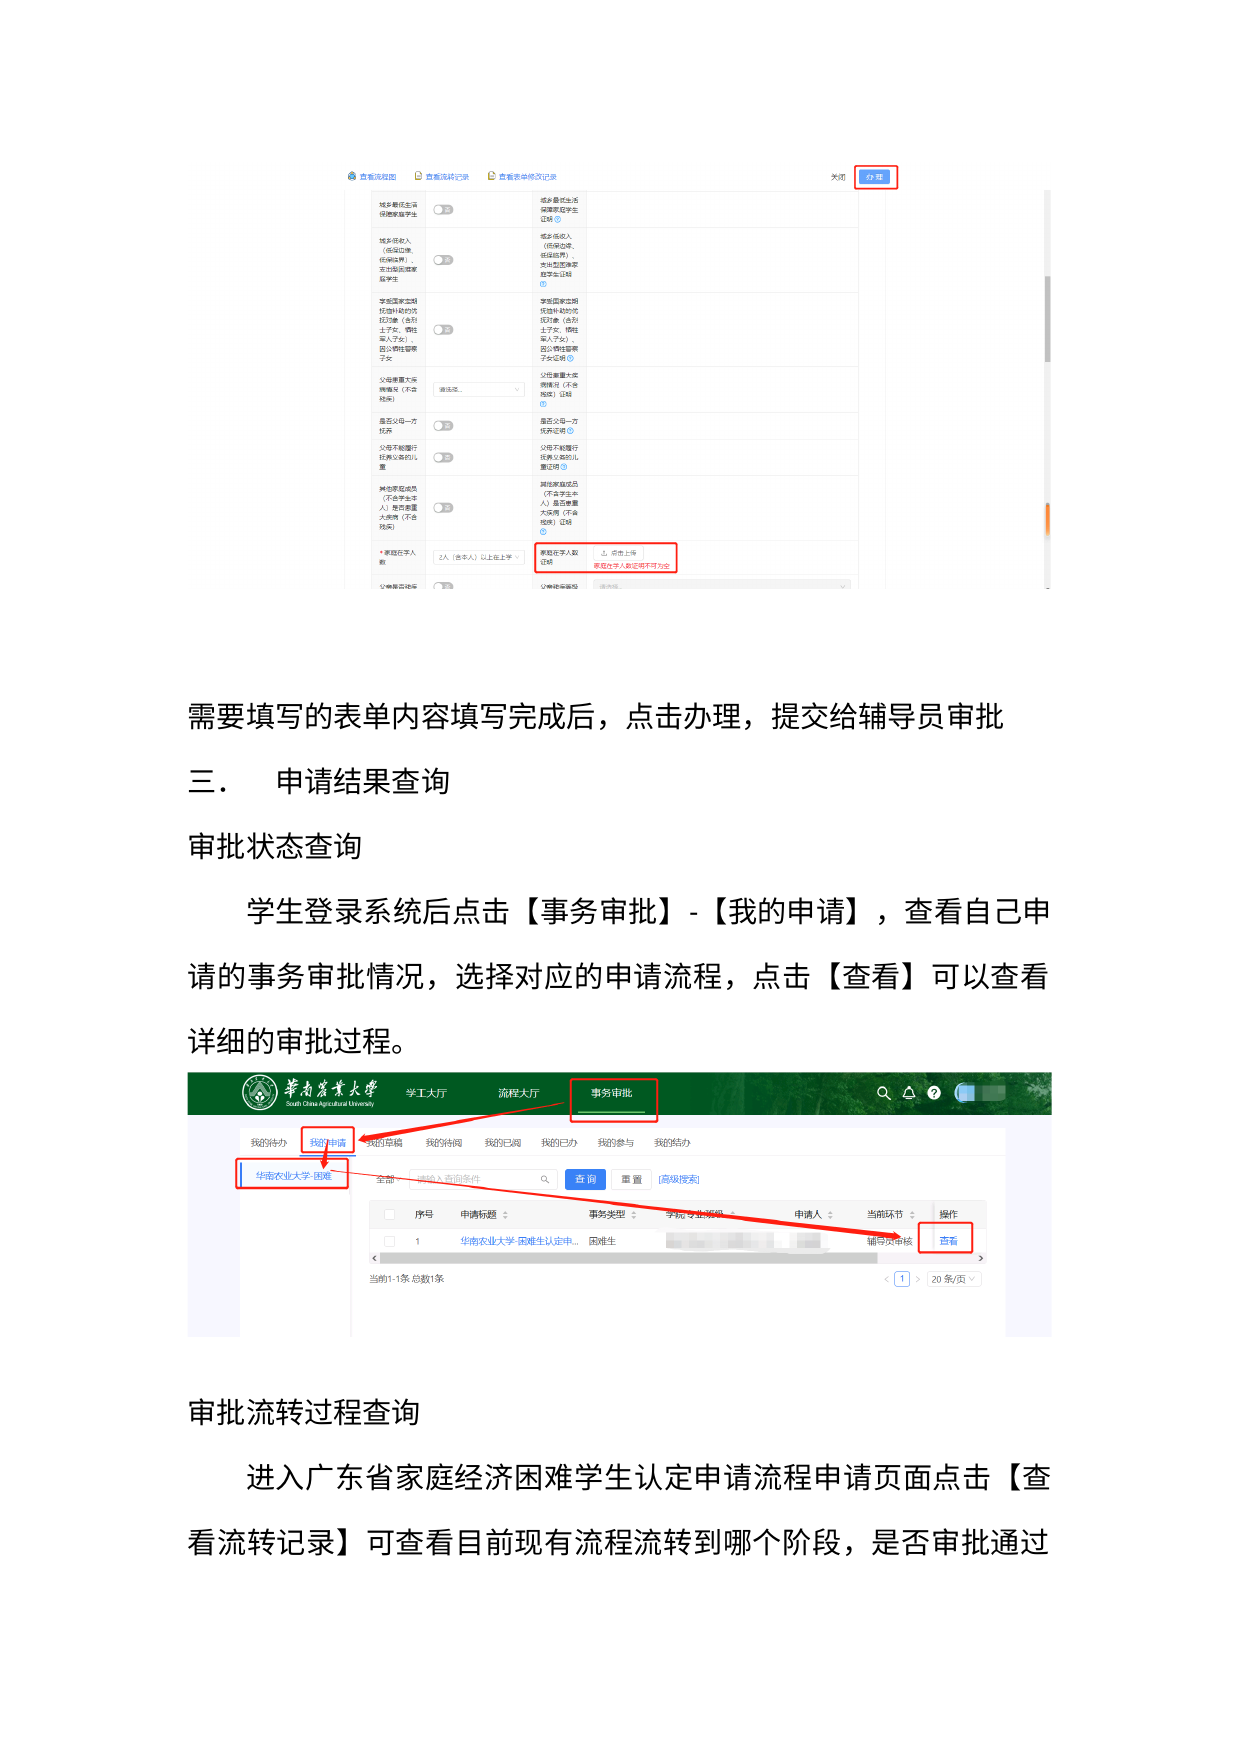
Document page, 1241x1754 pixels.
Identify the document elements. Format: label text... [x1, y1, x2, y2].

text 审批状态查询 [187, 812, 1053, 877]
list 申请结果查询 [187, 747, 1053, 812]
text 审批流转过程查询 [187, 1378, 1053, 1443]
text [187, 1443, 1053, 1573]
text 学生登录系统后点击【事务审批】-【我的申请】，查看自己申请的事务审批情况，选择对应的申请流程，点击【查看】可以查看详细的审批过程。 [187, 877, 1053, 1072]
picture [187, 1072, 1052, 1337]
picture [187, 162, 1051, 589]
text 需要填写的表单内容填写完成后，点击办理，提交给辅导员审批 [187, 682, 1053, 747]
